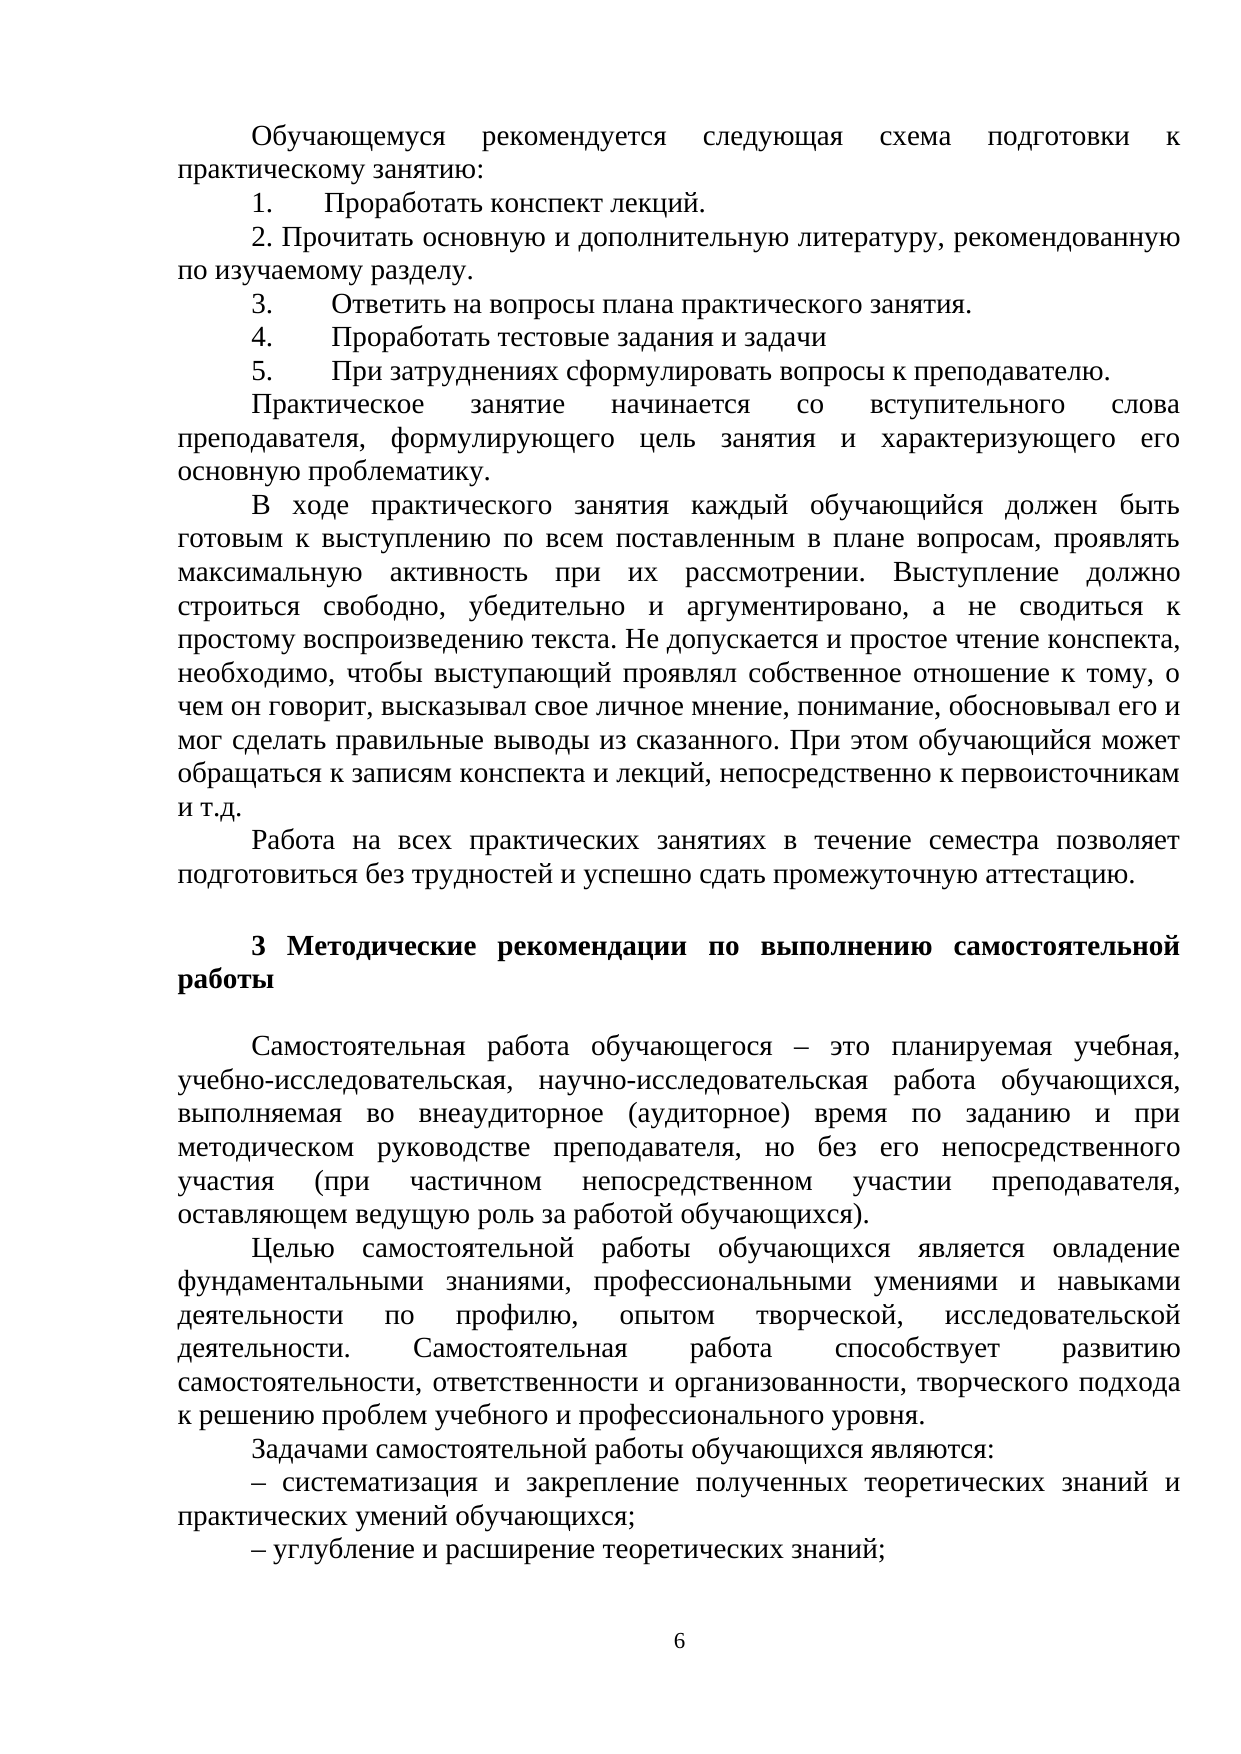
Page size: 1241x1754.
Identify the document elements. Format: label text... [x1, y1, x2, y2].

text В ходе практического занятия каждый обучающийся должен быть готовым к выступлению по всем поставленным в плане вопросам, проявлять максимальную активность при их рассмотрении. Выступление должно строиться свободно, убедительно и аргументировано, а не сводиться к простому воспроизведению текста. Не допускается и простое чтение конспекта, необходимо, чтобы выступающий проявлял собственное отношение к тому, о чем он говорит, высказывал свое личное мнение, понимание, обосновывал его и мог сделать правильные выводы из сказанного. При этом обучающийся может обращаться к записям конспекта и лекций, непосредственно к первоисточникам и т.д. [177, 487, 1181, 822]
text 4. Проработать тестовые задания и задачи [177, 319, 1181, 353]
text 3. Ответить на вопросы плана практического занятия. [177, 286, 1181, 319]
text – систематизация и закрепление полученных теоретических знаний и практических умений обучающихся; [177, 1464, 1181, 1532]
text Практическое занятие начинается со вступительного слова преподавателя, формулирующего цель занятия и характеризующего его основную проблематику. [177, 386, 1181, 487]
text – углубление и расширение теоретических знаний; [177, 1532, 1181, 1565]
text 5. При затруднениях сформулировать вопросы к преподавателю. [177, 353, 1181, 386]
text Самостоятельная работа обучающегося – это планируемая учебная, учебно-исследовательская, научно-исследовательская работа обучающихся, выполняемая во внеаудиторное (аудиторное) время по заданию и при методическом руководстве преподавателя, но без его непосредственного участия (при частичном непосредственном участии преподавателя, оставляющем ведущую роль за работой обучающихся). [177, 1028, 1181, 1230]
text Целью самостоятельной работы обучающихся является овладение фундаментальными знаниями, профессиональными умениями и навыками деятельности по профилю, опытом творческой, исследовательской деятельности. Самостоятельная работа способствует развитию самостоятельности, ответственности и организованности, творческого подхода к решению проблем учебного и профессионального уровня. [177, 1230, 1181, 1431]
text Работа на всех практических занятиях в течение семестра позволяет подготовиться без трудностей и успешно сдать промежуточную аттестацию. [177, 822, 1181, 889]
text Задачами самостоятельной работы обучающихся являются: [177, 1431, 1181, 1464]
text 3 Методические рекомендации по выполнению самостоятельной работы [177, 928, 1181, 995]
text 1. Проработать конспект лекций. [177, 185, 1181, 219]
text 2. Прочитать основную и дополнительную литературу, рекомендованную по изучаемому разделу. [177, 219, 1181, 286]
text Обучающемуся рекомендуется следующая схема подготовки к практическому занятию: [177, 118, 1181, 185]
